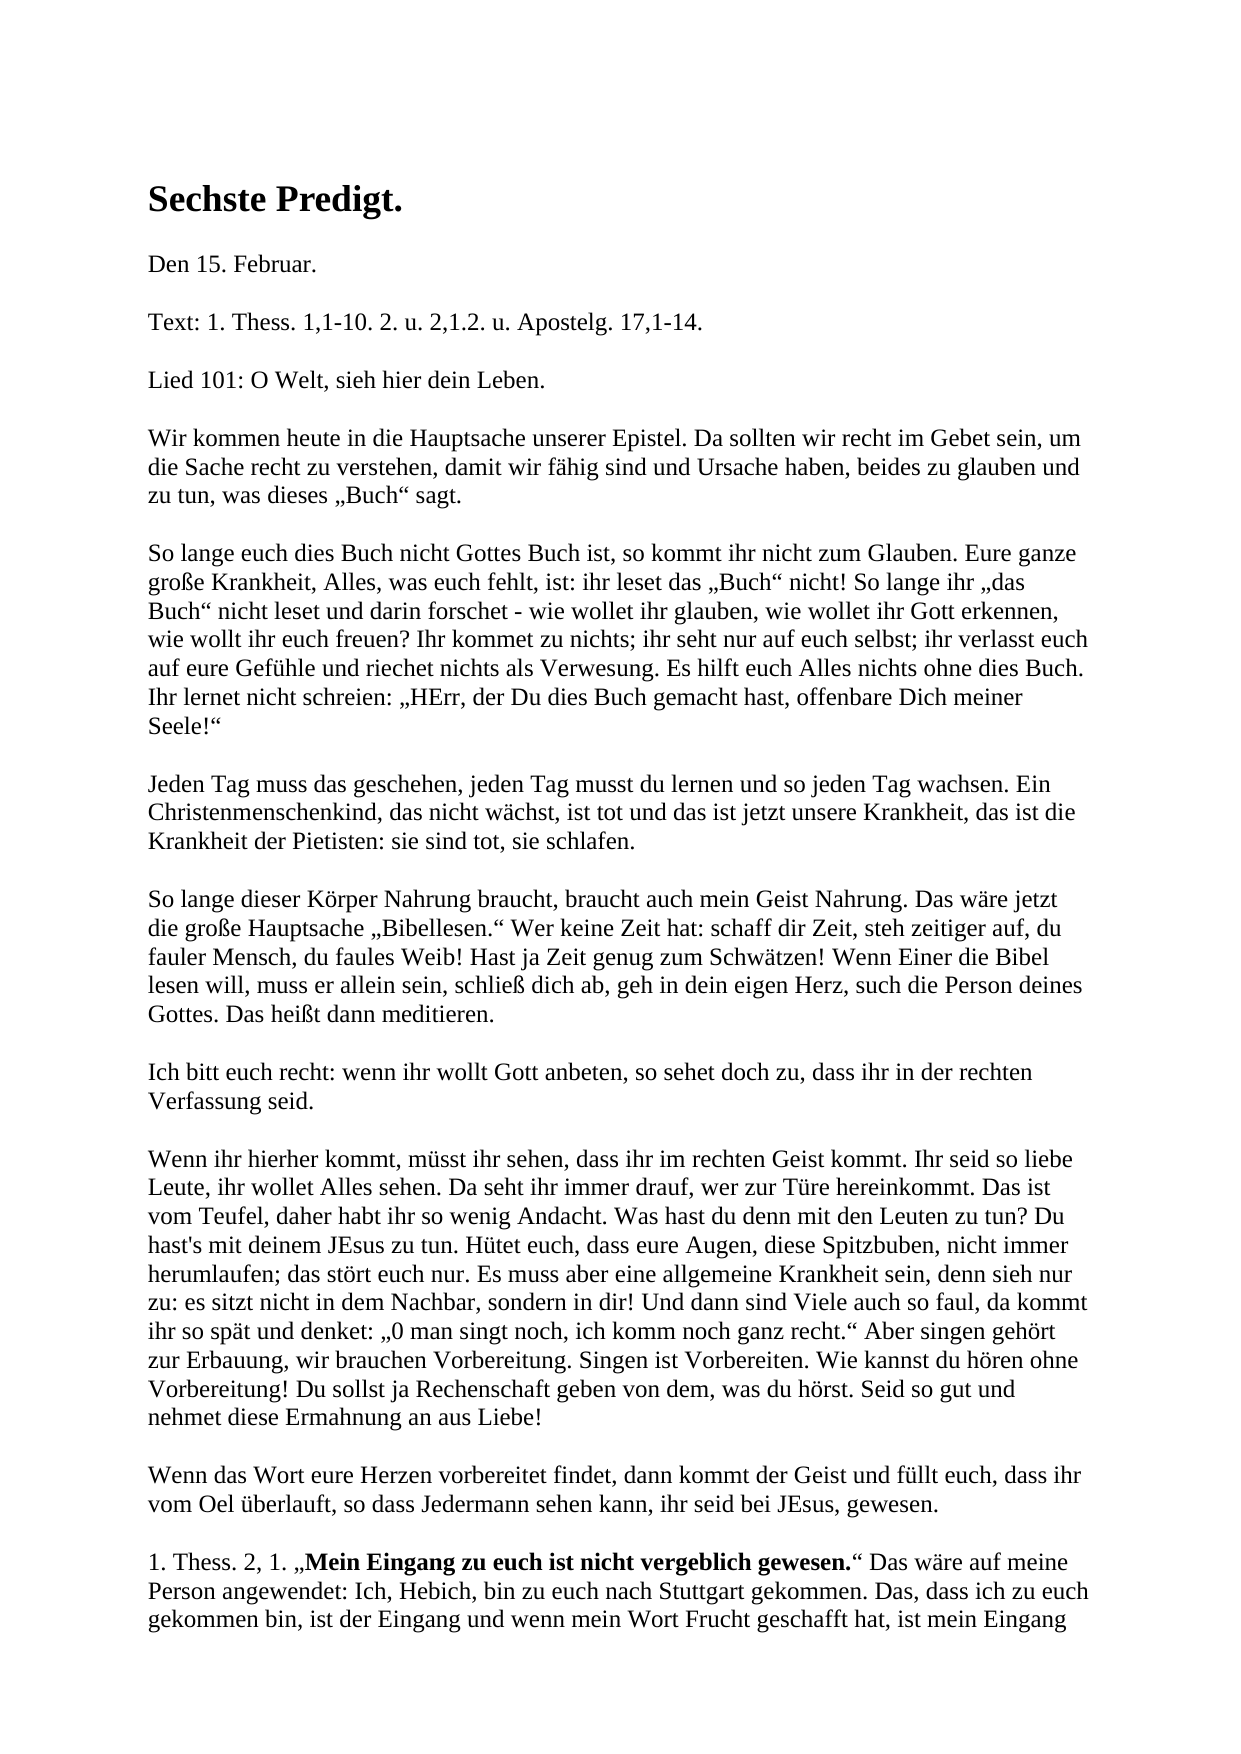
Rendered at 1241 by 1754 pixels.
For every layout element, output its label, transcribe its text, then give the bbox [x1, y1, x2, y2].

text Den 15. Februar. [148, 249, 1093, 278]
text So lange dieser Körper Nahrung braucht, braucht auch mein Geist Nahrung. Das wäre jetzt die große Hauptsache „Bibellesen.“ Wer keine Zeit hat: schaff dir Zeit, steh zeitiger auf, du fauler Mensch, du faules Weib! Hast ja Zeit genug zum Schwätzen! Wenn Einer die Bibel lesen will, muss er allein sein, schließ dich ab, geh in dein eigen Herz, such die Person deines Gottes. Das heißt dann meditieren. [148, 884, 1093, 1028]
text Wir kommen heute in die Hauptsache unserer Epistel. Da sollten wir recht im Gebet sein, um die Sache recht zu verstehen, damit wir fähig sind und Ursache haben, beides zu glauben und zu tun, was dieses „Buch“ sagt. [148, 423, 1093, 509]
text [148, 1547, 1093, 1633]
text Jeden Tag muss das geschehen, jeden Tag musst du lernen und so jeden Tag wachsen. Ein Christenmenschenkind, das nicht wächst, ist tot und das ist jetzt unsere Krankheit, das ist die Krankheit der Pietisten: sie sind tot, sie schlafen. [148, 769, 1093, 855]
text Text: 1. Thess. 1,1-10. 2. u. 2,1.2. u. Apostelg. 17,1-14. [148, 307, 1093, 336]
text Lied 101: O Welt, sieh hier dein Leben. [148, 365, 1093, 394]
text Wenn das Wort eure Herzen vorbereitet findet, dann kommt der Geist und füllt euch, dass ihr vom Oel überlauft, so dass Jedermann sehen kann, ihr seid bei JEsus, gewesen. [148, 1460, 1093, 1518]
text Wenn ihr hierher kommt, müsst ihr sehen, dass ihr im rechten Geist kommt. Ihr seid so liebe Leute, ihr wollet Alles sehen. Da seht ihr immer drauf, wer zur Türe hereinkommt. Das ist vom Teufel, daher habt ihr so wenig Andacht. Was hast du denn mit den Leuten zu tun? Du hast's mit deinem JEsus zu tun. Hütet euch, dass eure Augen, diese Spitzbuben, nicht immer herumlaufen; das stört euch nur. Es muss aber eine allgemeine Krankheit sein, denn sieh nur zu: es sitzt nicht in dem Nachbar, sondern in dir! Und dann sind Viele auch so faul, da kommt ihr so spät und denket: „0 man singt noch, ich komm noch ganz recht.“ Aber singen gehört zur Erbauung, wir brauchen Vorbereitung. Singen ist Vorbereiten. Wie kannst du hören ohne Vorbereitung! Du sollst ja Rechenschaft geben von dem, was du hörst. Seid so gut und nehmet diese Ermahnung an aus Liebe! [148, 1144, 1093, 1431]
text So lange euch dies Buch nicht Gottes Buch ist, so kommt ihr nicht zum Glauben. Eure ganze große Krankheit, Alles, was euch fehlt, ist: ihr leset das „Buch“ nicht! So lange ihr „das Buch“ nicht leset und darin forschet - wie wollet ihr glauben, wie wollet ihr Gott erkennen, wie wollt ihr euch freuen? Ihr kommet zu nichts; ihr seht nur auf euch selbst; ihr verlasst euch auf eure Gefühle und riechet nichts als Verwesung. Es hilft euch Alles nichts ohne dies Buch. Ihr lernet nicht schreien: „HErr, der Du dies Buch gemacht hast, offenbare Dich meiner Seele!“ [148, 538, 1093, 739]
subtitle Sechste Predigt. [148, 177, 1093, 220]
text Ich bitt euch recht: wenn ihr wollt Gott anbeten, so sehet doch zu, dass ihr in der rechten Verfassung seid. [148, 1057, 1093, 1114]
